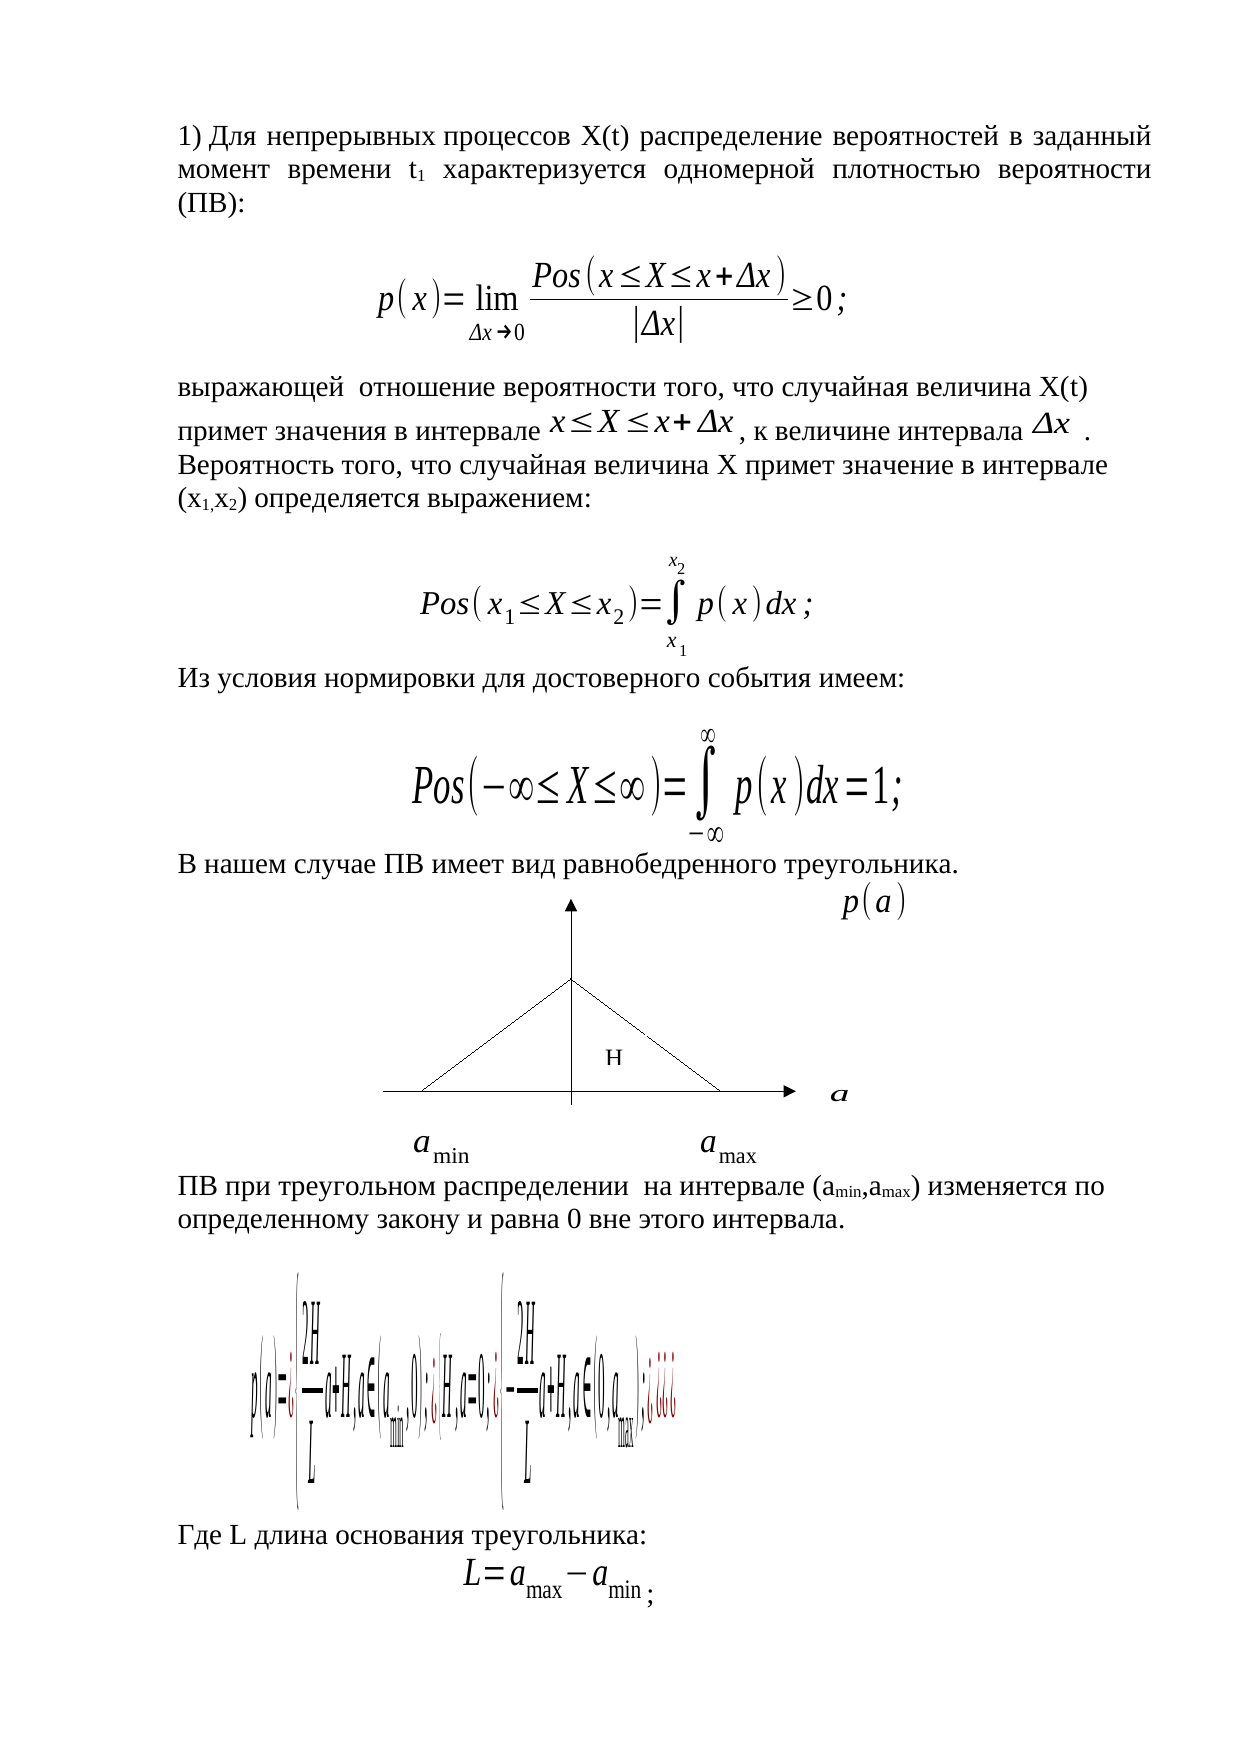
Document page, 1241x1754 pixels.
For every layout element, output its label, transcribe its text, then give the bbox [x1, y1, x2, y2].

text Где L длина основания треугольника: [177, 1517, 1152, 1551]
text Вероятность того, что случайная величина Х примет значение в интервале [177, 447, 1152, 480]
text ; [177, 1551, 1152, 1610]
text выражающей отношение вероятности того, что случайная величина Х(t) примет значения в интервале , к величине интервала . [177, 369, 1152, 447]
text ПВ при треугольном распределении на интервале (аmin,amax) изменяется по определенному закону и равна 0 вне этого интервала. [177, 1168, 1152, 1235]
text Из условия нормировки для достоверного события имеем: [177, 660, 1152, 693]
text (x1,х2) определяется выражением: [177, 480, 1152, 514]
text В нашем случае ПВ имеет вид равнобедренного треугольника. [177, 846, 1152, 879]
text 1) Для непрерывных процессов Х(t) распределение вероятностей в заданный момент времени t1 характеризуется одномерной плотностью вероятности (ПВ): [177, 118, 1152, 219]
